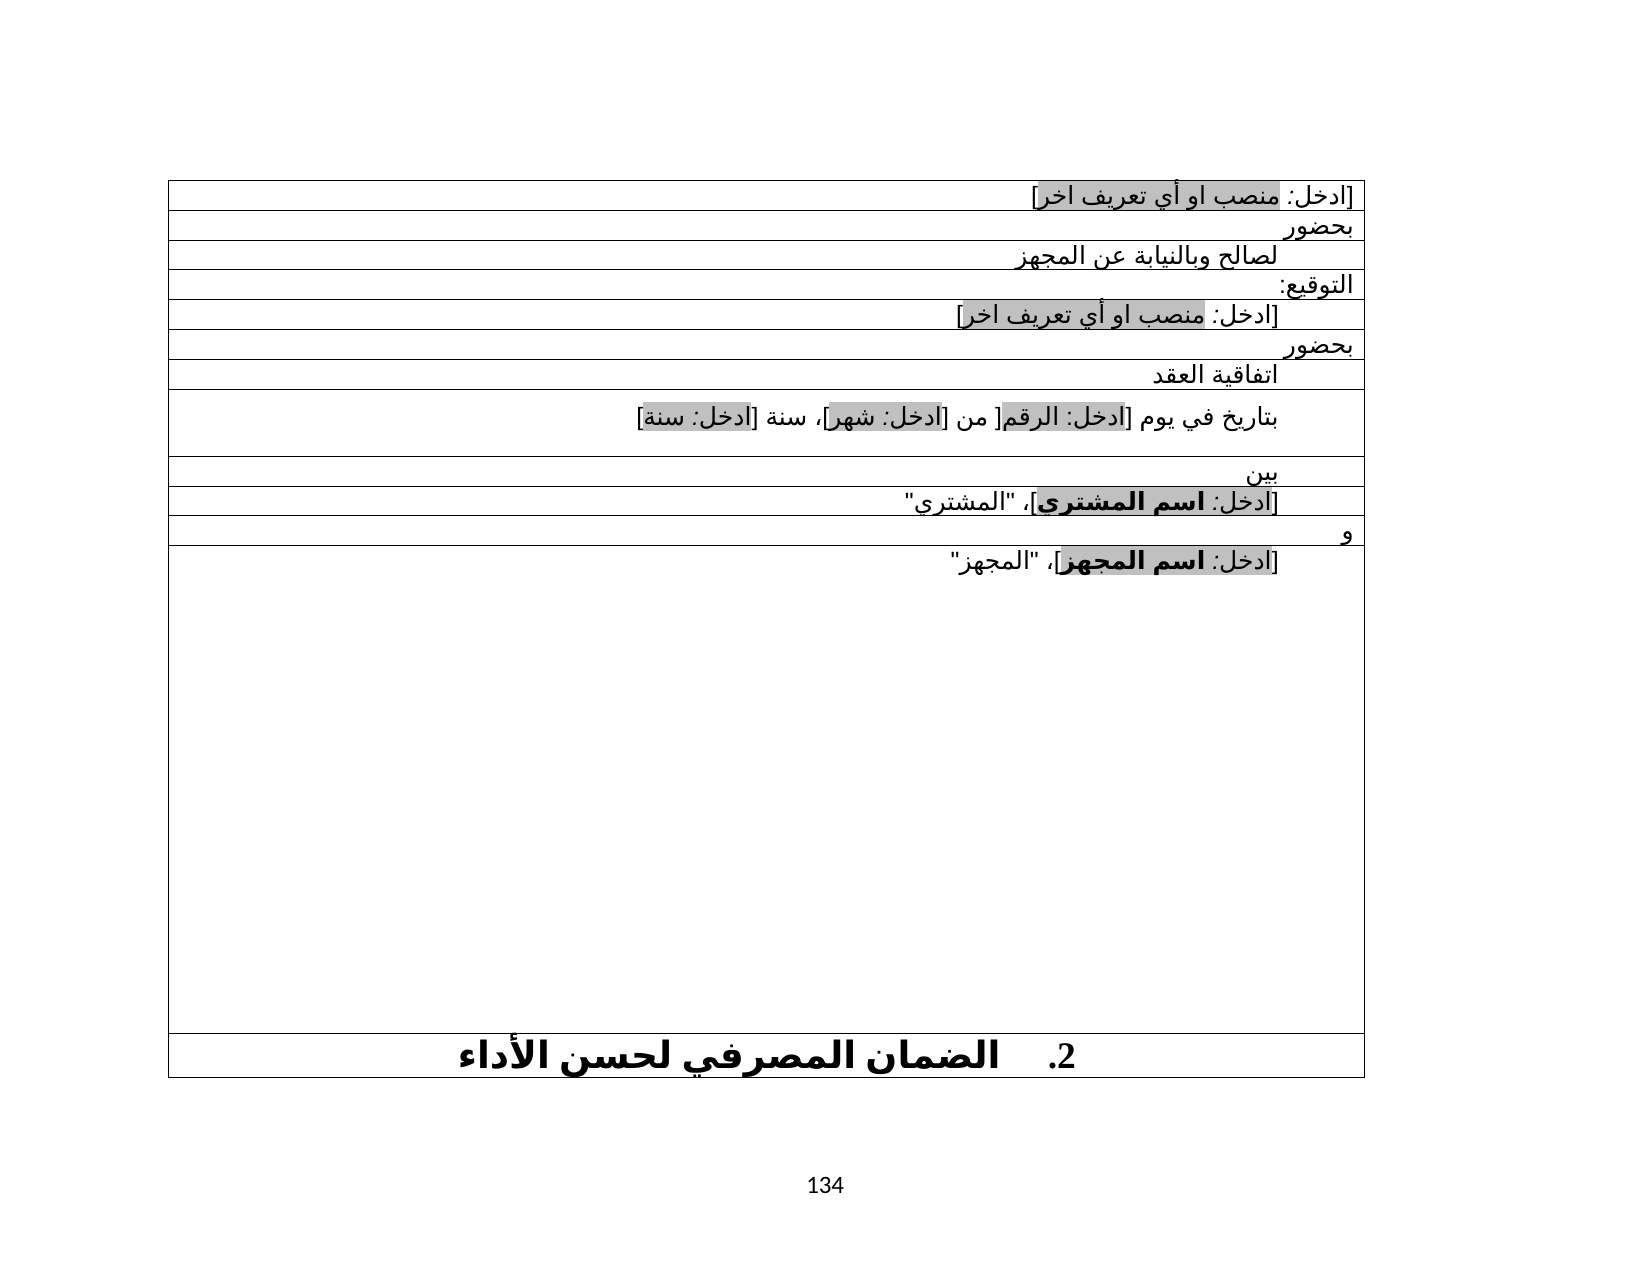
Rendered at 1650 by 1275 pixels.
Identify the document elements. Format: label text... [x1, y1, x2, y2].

table_cell [ادخل: منصب او أي تعريف اخر] [169, 181, 1038, 210]
table_cell بتاريخ في يوم [ادخل: الرقم[ من [ادخل: شهر]، سنة [ادخل: سنة] [169, 390, 1364, 456]
table_cell [ادخل: منصب او أي تعريف اخر] [1205, 300, 1364, 329]
table_cell و [169, 516, 1364, 545]
table_cell [ادخل: اسم المشتري]، "المشتري" [1272, 487, 1364, 515]
table_cell بين [169, 457, 1364, 486]
table_cell التوقيع: [169, 270, 1364, 299]
table_cell [ادخل: منصب او أي تعريف اخر] [169, 300, 963, 329]
table_cell بحضور [169, 211, 1364, 239]
table_cell [ادخل: اسم المشتري]، "المشتري" [169, 487, 1037, 515]
table_cell [ادخل: اسم المجهز]، "المجهز" [169, 546, 1364, 1033]
table_cell بحضور [169, 330, 1364, 359]
table_cell [ادخل: منصب او أي تعريف اخر] [1280, 181, 1364, 210]
table_cell اتفاقية العقد [169, 360, 1364, 388]
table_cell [169, 1034, 1364, 1077]
table_cell لصالح وبالنيابة عن المجهز [169, 241, 1364, 269]
